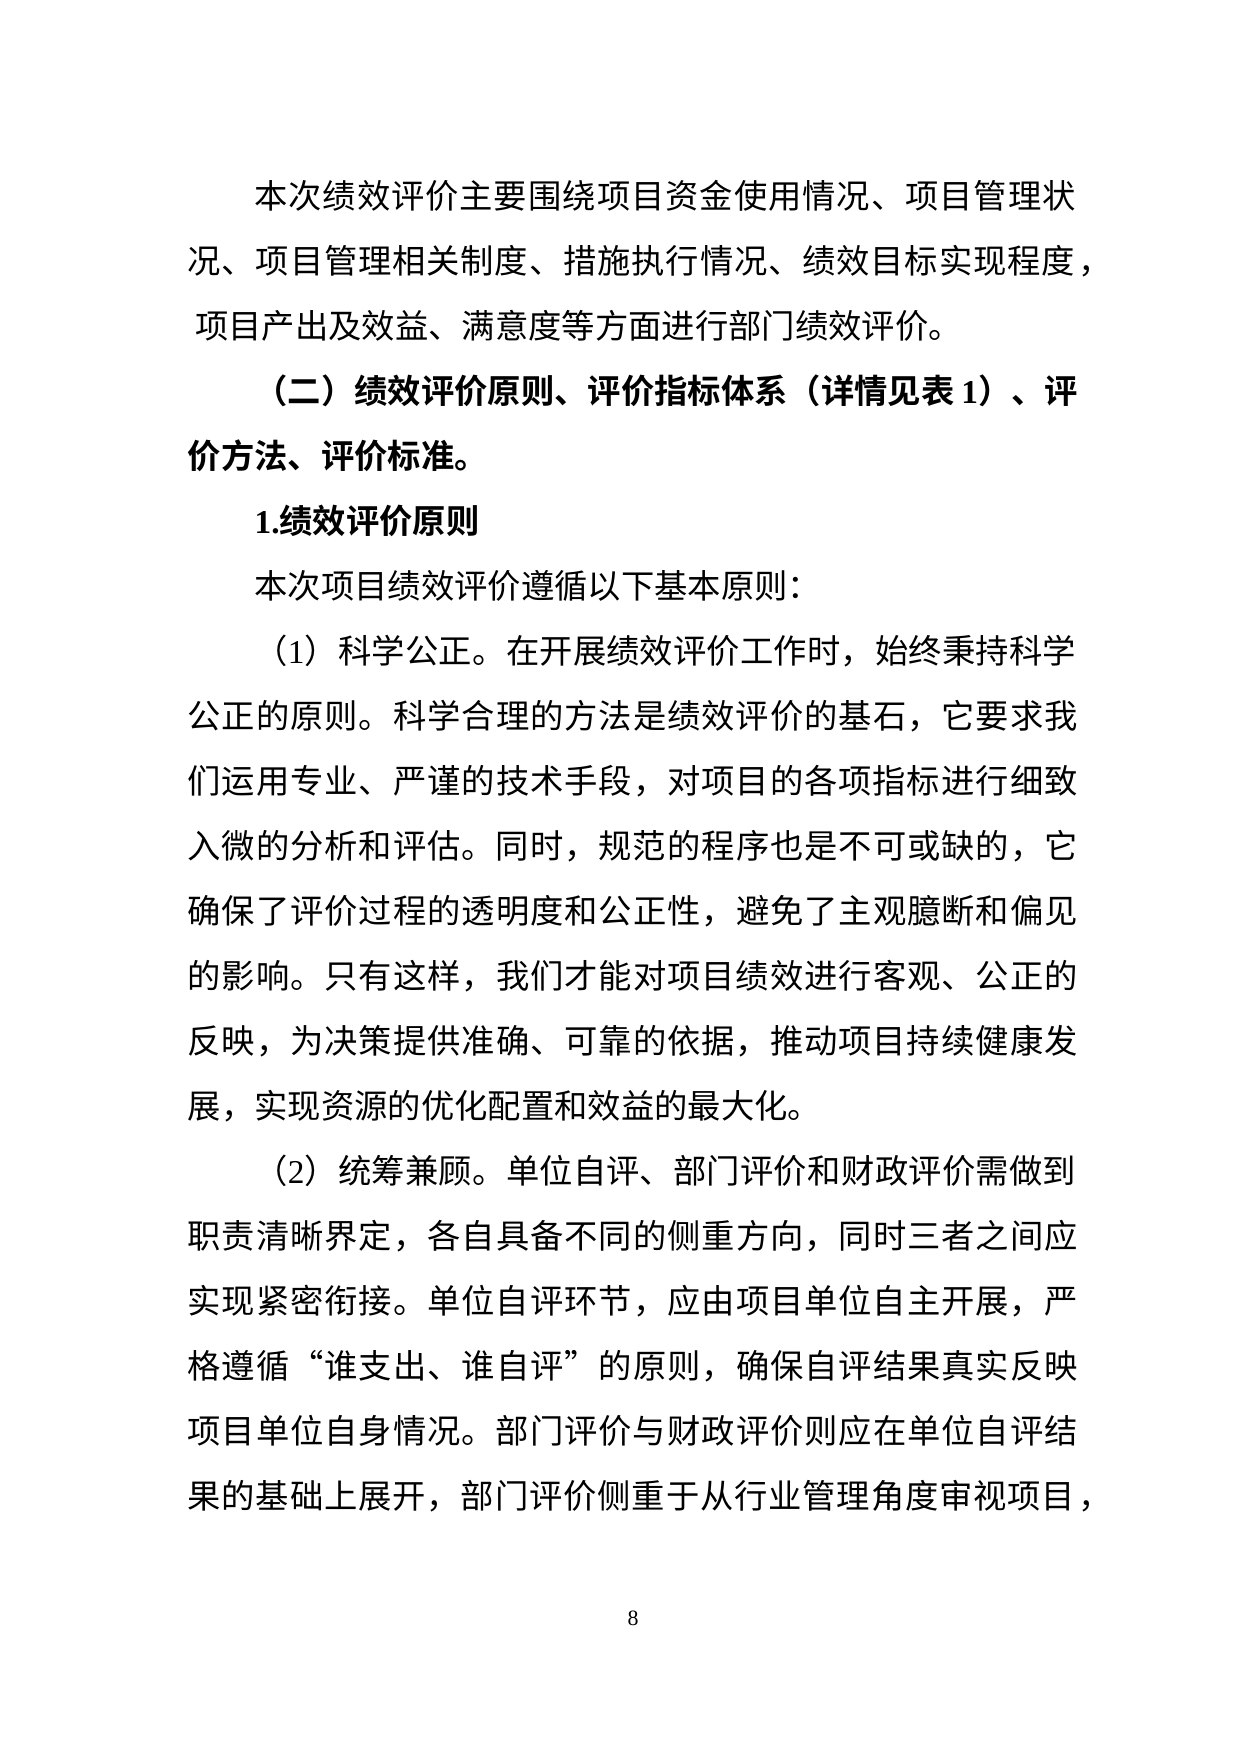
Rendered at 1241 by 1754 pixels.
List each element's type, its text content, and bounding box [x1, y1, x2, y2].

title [187, 1137, 1078, 1527]
text （二）绩效评价原则、评价指标体系（详情见表1）、评价方法、评价标准。 [187, 357, 1078, 487]
text 本次项目绩效评价遵循以下基本原则： [187, 552, 1078, 617]
title 本次绩效评价主要围绕项目资金使用情况、项目管理状 况、项目管理相关制度、措施执行情况、绩效目标实现程度， 项目产出及效益、满意度等方面进行部门绩效评价。 [187, 162, 1078, 357]
title （1）科学公正。在开展绩效评价工作时，始终秉持科学公正的原则。科学合理的方法是绩效评价的基石，它要求我们运用专业、严谨的技术手段，对项目的各项指标进行细致入微的分析和评估。同时，规范的程序也是不可或缺的，它确保了评价过程的透明度和公正性，避免了主观臆断和偏见的影响。只有这样，我们才能对项目绩效进行客观、公正的反映，为决策提供准确、可靠的依据，推动项目持续健康发展，实现资源的优化配置和效益的最大化。 [187, 617, 1078, 1137]
title 1.绩效评价原则 [187, 487, 1078, 552]
